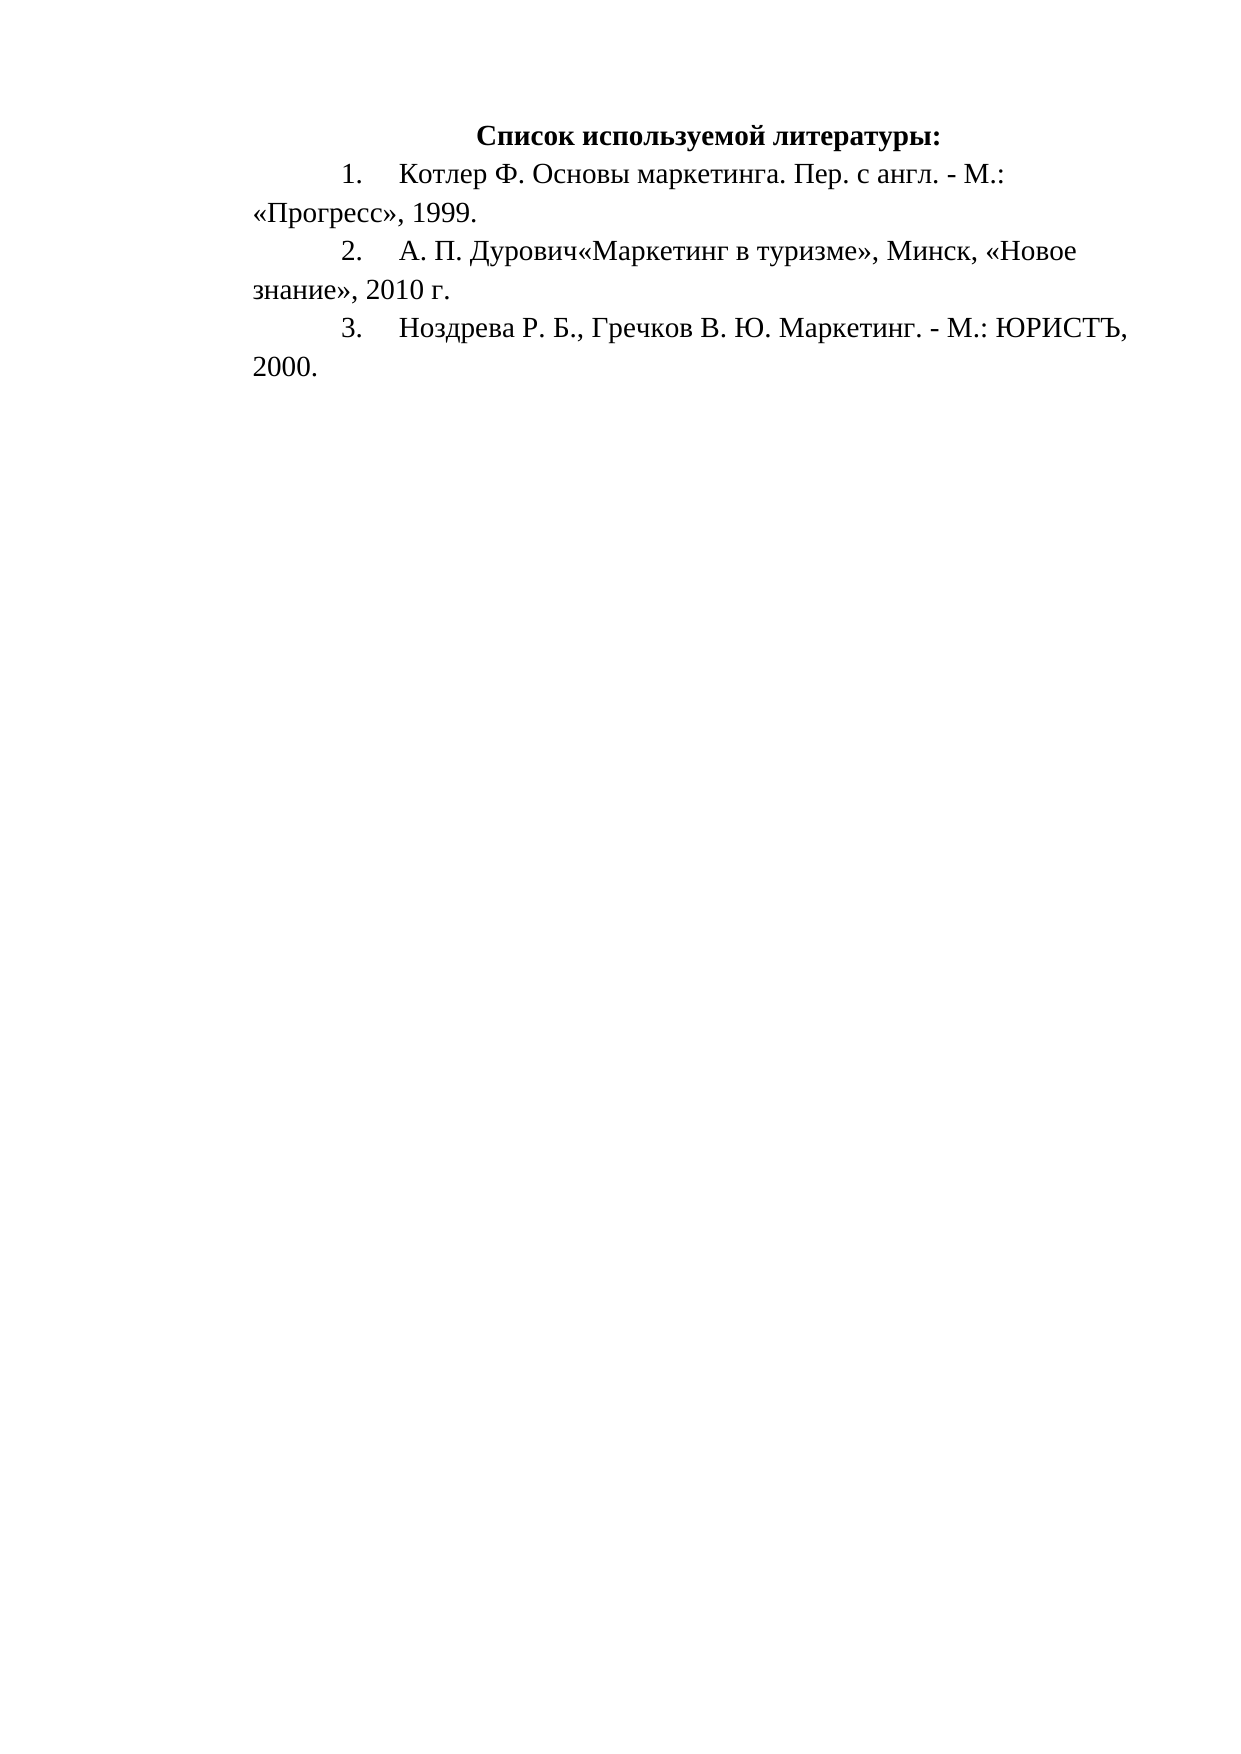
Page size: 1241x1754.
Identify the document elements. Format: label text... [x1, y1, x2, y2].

list А. П. Дурович«Маркетинг в туризме», Минск, «Новое знание», 2010 г. [252, 233, 1152, 306]
list Котлер Ф. Основы маркетинга. Пер. с англ. - М.: «Прогресс», 1999. [252, 156, 1152, 228]
text Список используемой литературы: [177, 118, 1152, 152]
list Ноздрева Р. Б., Гречков В. Ю. Маркетинг. - М.: ЮРИСТЪ, 2000. [252, 311, 1152, 383]
